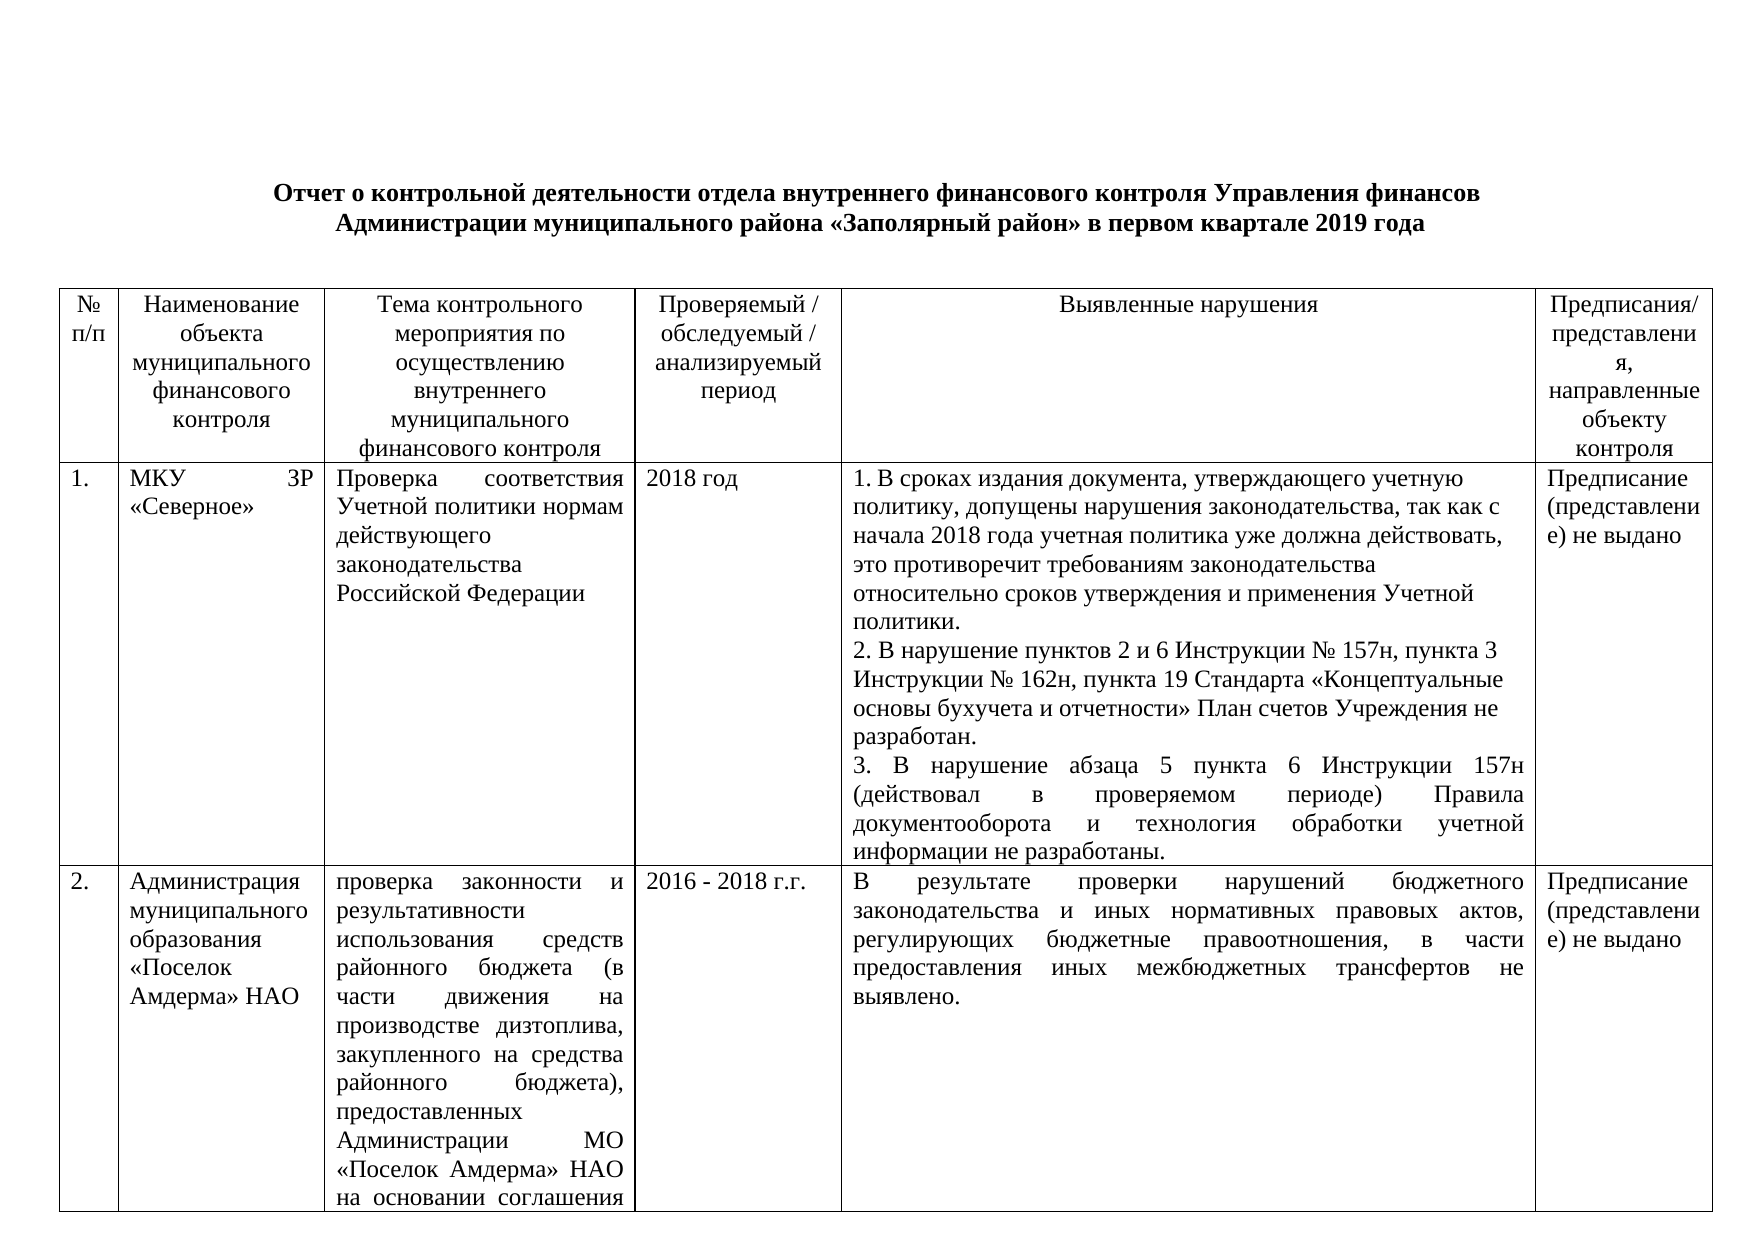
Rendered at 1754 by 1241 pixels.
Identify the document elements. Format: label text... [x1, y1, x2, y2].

table_header Тема контрольного мероприятия по осуществлению внутреннего муниципального финансового контроля [325, 289, 634, 462]
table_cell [842, 866, 1535, 1211]
table_cell 1. В сроках издания документа, утверждающего учетную политику, допущены нарушения законодательства, так как с начала 2018 года учетная политика уже должна действовать, это противоречит требованиям законодательства относительно сроков утверждения и применения Учетной политики. 2. В нарушение пунктов 2 и 6 Инструкции № 157н, пункта 3 Инструкции № 162н, пункта 19 Стандарта «Концептуальные основы бухучета и отчетности» План счетов Учреждения не разработан. 3. В нарушение абзаца 5 пункта 6 Инструкции 157н (действовал в проверяемом периоде) Правила документооборота и технология обработки учетной информации не разработаны. [842, 463, 1535, 865]
text Администрации муниципального района «Заполярный район» в первом квартале 2019 года [118, 207, 1636, 237]
table_cell 2016 - 2018 г.г. [636, 866, 841, 1211]
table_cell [1536, 866, 1712, 1211]
table_cell Предписание (представление) не выдано [1536, 463, 1712, 865]
table_cell 2018 год [636, 463, 841, 865]
text Отчет о контрольной деятельности отдела внутреннего финансового контроля Управления финансов [118, 177, 1636, 207]
table_header Проверяемый / обследуемый / анализируемый период [636, 289, 841, 462]
table_cell 2. [60, 866, 118, 1211]
table_cell МКУ ЗР «Северное» [119, 463, 324, 865]
table_header № п/п [60, 289, 118, 462]
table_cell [325, 866, 634, 1211]
table_header Предписания/ представления, направленные объекту контроля [1536, 289, 1712, 462]
table_cell 1. [60, 463, 118, 865]
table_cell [119, 866, 324, 1211]
table_header Выявленные нарушения [842, 289, 1535, 462]
table_cell Проверка соответствия Учетной политики нормам действующего законодательства Российской Федерации [325, 463, 634, 865]
table_header Наименование объекта муниципального финансового контроля [119, 289, 324, 462]
